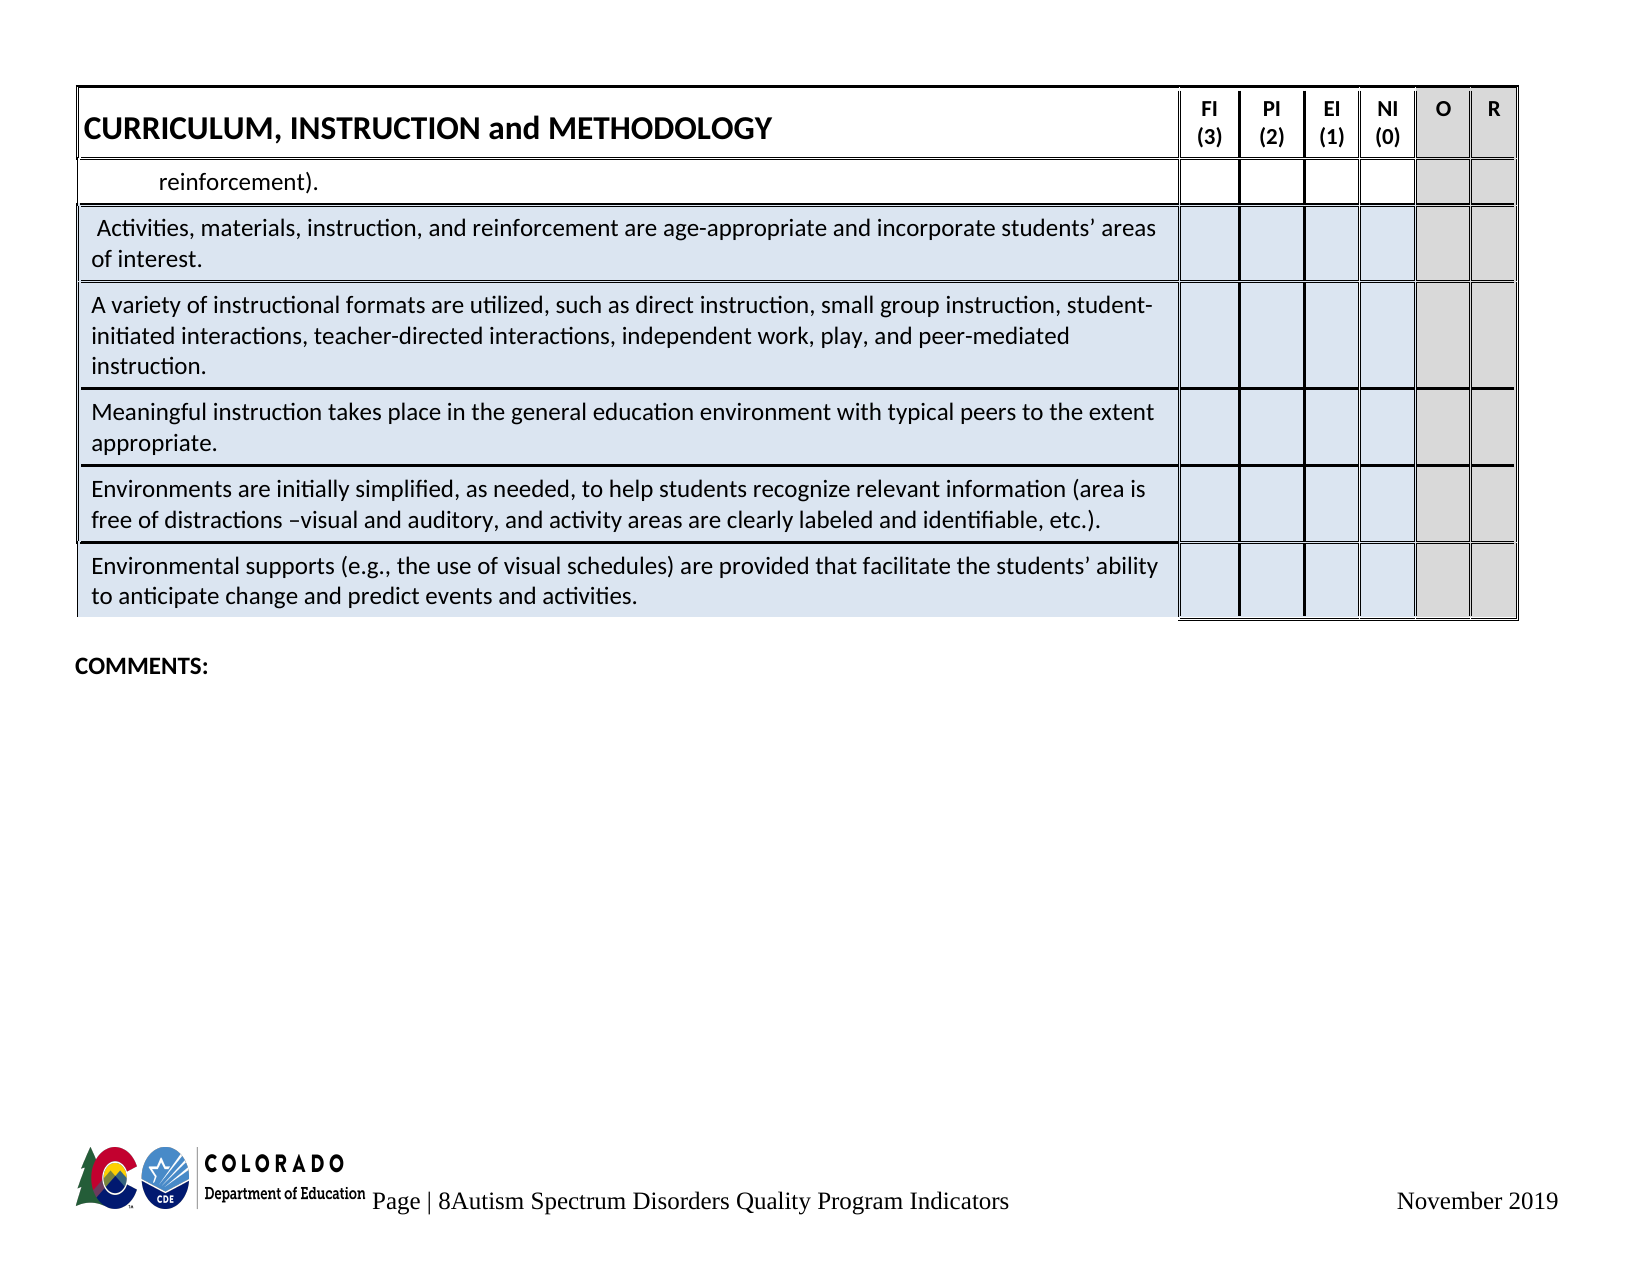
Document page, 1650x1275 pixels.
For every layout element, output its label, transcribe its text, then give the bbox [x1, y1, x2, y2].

table_header PI (2) [1239, 88, 1304, 157]
table_cell [1471, 541, 1517, 617]
table_cell [1241, 207, 1303, 280]
table_cell [1416, 544, 1471, 617]
table_header EI (1) [1304, 88, 1359, 157]
table_cell [1304, 544, 1359, 617]
table_header CURRICULUM, INSTRUCTION and METHODOLOGY [79, 88, 1180, 157]
table_cell [1361, 390, 1414, 464]
table_cell [1181, 160, 1238, 203]
table_cell [1241, 283, 1303, 387]
table_header FI (3) [1180, 88, 1239, 157]
table_cell [1417, 207, 1469, 280]
table_cell [1306, 207, 1358, 280]
table_cell [1471, 280, 1517, 387]
table_cell A variety of instructional formats are utilized, such as direct instruction, small group instruction, student-initiated interactions, teacher-directed interactions, independent work, play, and peer-mediated instruction. [77, 280, 1180, 387]
table_cell [1181, 207, 1238, 280]
table_cell [1417, 283, 1469, 387]
table_cell [1361, 467, 1414, 541]
table_cell Environments are initially simplified, as needed, to help students recognize relevant information (area is free of distractions –visual and auditory, and activity areas are clearly labeled and identifiable, etc.). [79, 464, 1178, 541]
table_cell [1361, 283, 1414, 387]
table_cell self-determination skills (e.g., choice making, problem solving, self-observation/evaluation, and reinforcement). [78, 157, 1178, 203]
table_cell [1360, 544, 1416, 617]
table_cell Meaningful instruction takes place in the general education environment with typical peers to the extent appropriate. [79, 387, 1178, 464]
table_cell [1306, 390, 1358, 464]
table_header O [1416, 88, 1471, 157]
table_header NI (0) [1360, 88, 1416, 157]
table_cell [1417, 390, 1469, 464]
table_cell Activities, materials, instruction, and reinforcement are age-appropriate and incorporate students’ areas of interest. [78, 203, 1178, 280]
table_cell [1239, 544, 1304, 617]
table_cell [1306, 160, 1358, 203]
table_cell [1472, 387, 1516, 464]
table_cell [1471, 157, 1517, 203]
table_cell [1361, 207, 1414, 280]
table_cell [1181, 467, 1238, 541]
table_cell [1180, 544, 1239, 617]
table_cell [1417, 160, 1469, 203]
table_cell [1472, 464, 1516, 541]
table_cell [1306, 283, 1358, 387]
table_cell [1417, 467, 1469, 541]
table_header R [1471, 88, 1516, 157]
table_cell Environmental supports (e.g., the use of visual schedules) are provided that facilitate the students’ ability to anticipate change and predict events and activities. [78, 541, 1178, 617]
table_cell [1472, 203, 1516, 280]
table_cell [1181, 390, 1238, 464]
table_cell [1361, 160, 1414, 203]
text COMMENTS: [75, 650, 1575, 680]
table_cell [1241, 390, 1303, 464]
table_cell [1241, 160, 1303, 203]
table_cell [1241, 467, 1303, 541]
picture [75, 1147, 366, 1210]
table_cell [1306, 467, 1358, 541]
table_cell [1181, 283, 1238, 387]
